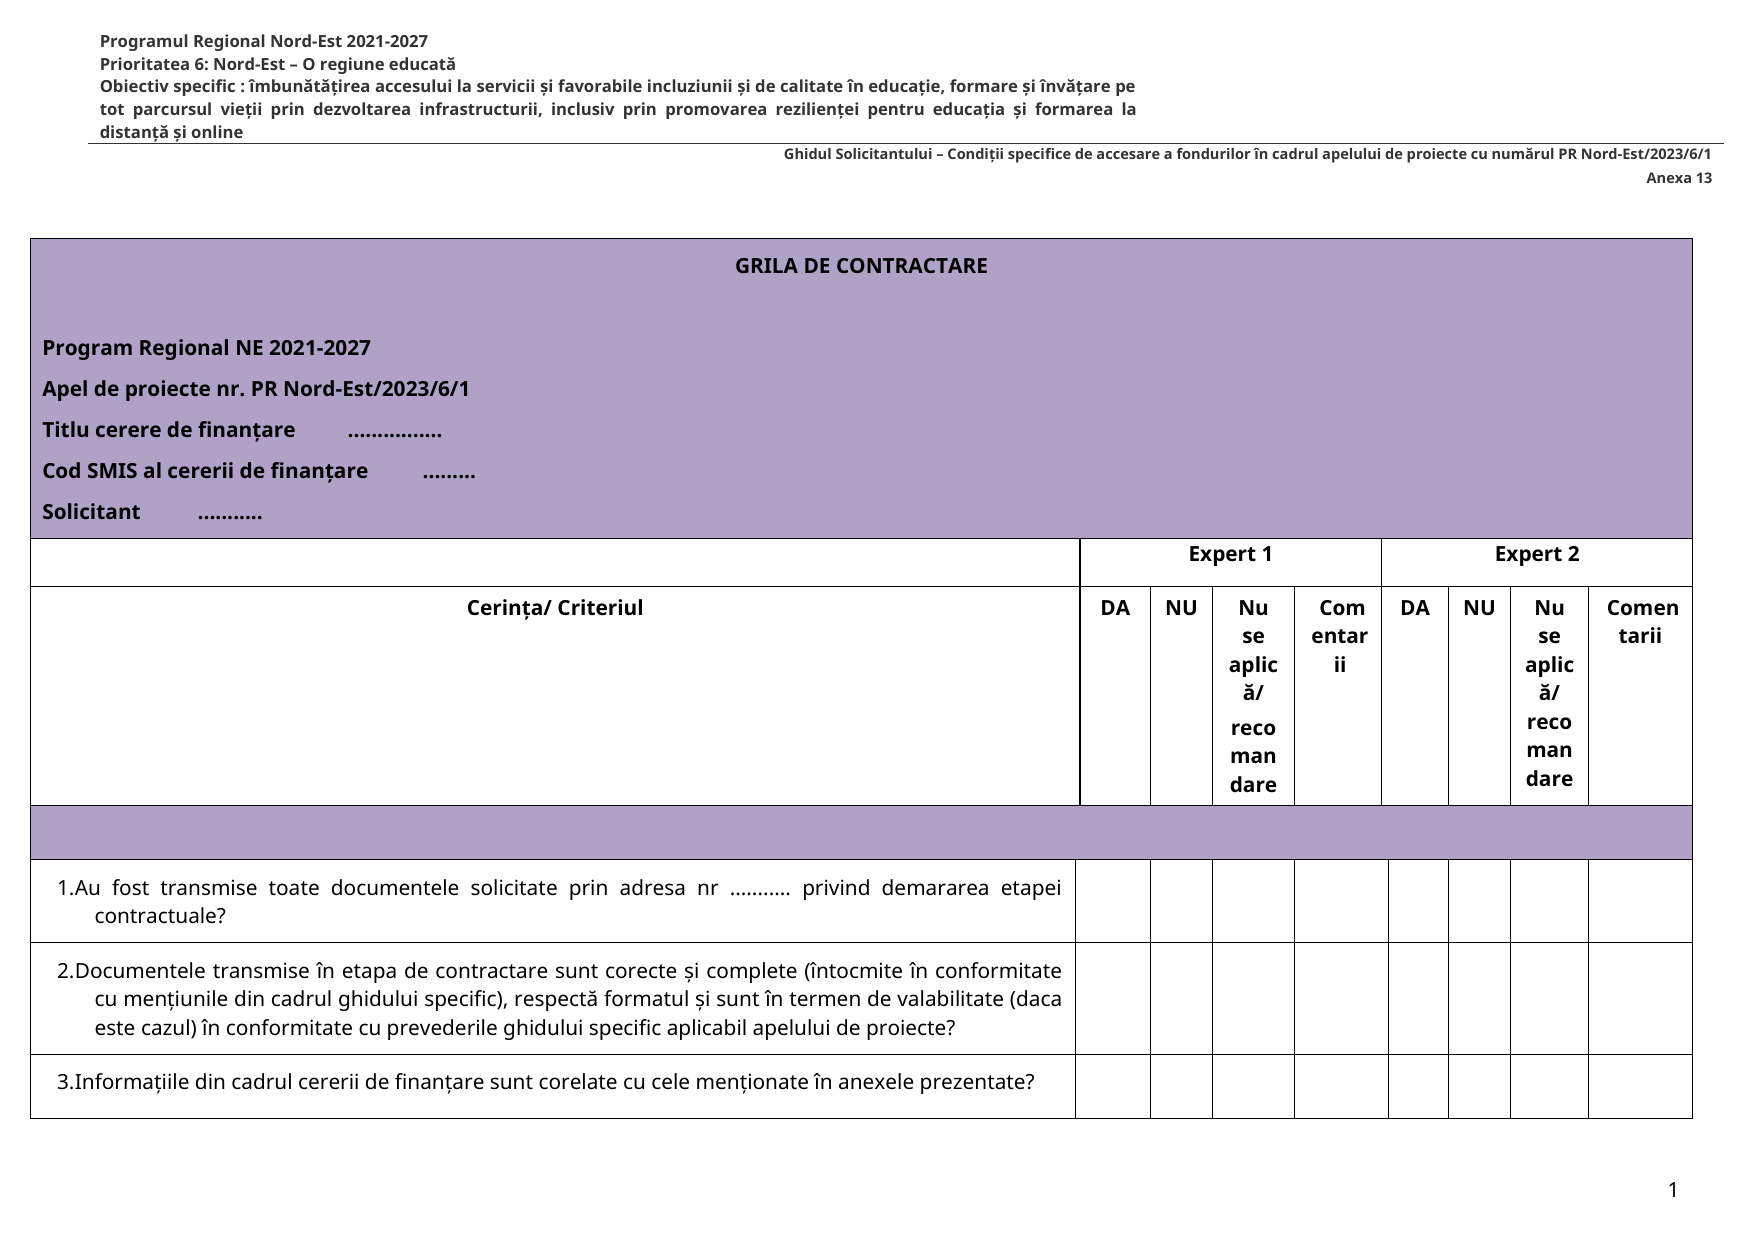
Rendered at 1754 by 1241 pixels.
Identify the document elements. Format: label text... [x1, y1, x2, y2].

table_cell [1295, 1055, 1388, 1118]
table_cell [1151, 860, 1212, 942]
table_cell Cerința/ Criteriul [31, 587, 1079, 805]
table_cell [1389, 860, 1448, 942]
table_cell [1389, 1055, 1448, 1118]
table_cell [1449, 1055, 1510, 1118]
table_cell DA [1081, 587, 1150, 805]
table_cell Informațiile din cadrul cererii de finanțare sunt corelate cu cele menționate în anexele prezentate? [31, 1055, 1075, 1118]
table_cell [1076, 860, 1150, 942]
table_cell NU [1151, 587, 1212, 805]
table_cell [1449, 943, 1510, 1053]
table_cell [1511, 1055, 1588, 1118]
table_cell Expert 1 [1081, 539, 1381, 586]
table_cell [1295, 943, 1388, 1053]
table_cell [1213, 1055, 1294, 1118]
table_cell Nu se aplică/ recomandare [1213, 587, 1294, 805]
table_cell [1589, 943, 1692, 1053]
table_cell [31, 539, 1079, 586]
table_header GRILA DE CONTRACTARE Program Regional NE 2021-2027 Apel de proiecte nr. PR Nord-Est/2023/6/1 Titlu cerere de finanțare ................ Cod SMIS al cererii de finanțare ......... Solicitant ........... [31, 239, 1692, 538]
table_cell Comentarii [1295, 587, 1381, 805]
table_cell Expert 2 [1382, 539, 1692, 586]
table_cell DA [1382, 587, 1448, 805]
table_cell Comentarii [1589, 587, 1692, 805]
table_cell [1449, 860, 1510, 942]
table_cell [1589, 1055, 1692, 1118]
table_cell Nu se aplică/ recomandare [1511, 587, 1588, 805]
table_cell [1076, 943, 1150, 1053]
table_cell Documentele transmise în etapa de contractare sunt corecte și complete (întocmite în conformitate cu mențiunile din cadrul ghidului specific), respectă formatul și sunt în termen de valabilitate (daca este cazul) în conformitate cu prevederile ghidului specific aplicabil apelului de proiecte? [31, 943, 1075, 1053]
table_cell [1151, 943, 1212, 1053]
table_cell NU [1449, 587, 1510, 805]
table_cell [1076, 1055, 1150, 1118]
table_cell [1511, 860, 1588, 942]
table_cell Au fost transmise toate documentele solicitate prin adresa nr ........... privind demararea etapei contractuale? [31, 860, 1075, 942]
table_cell [1589, 860, 1692, 942]
table_cell [1389, 943, 1448, 1053]
table_cell [1213, 860, 1294, 942]
table_cell [1295, 860, 1388, 942]
table_cell [1213, 943, 1294, 1053]
table_cell [31, 806, 1692, 859]
table_cell [1511, 943, 1588, 1053]
table_cell [1151, 1055, 1212, 1118]
